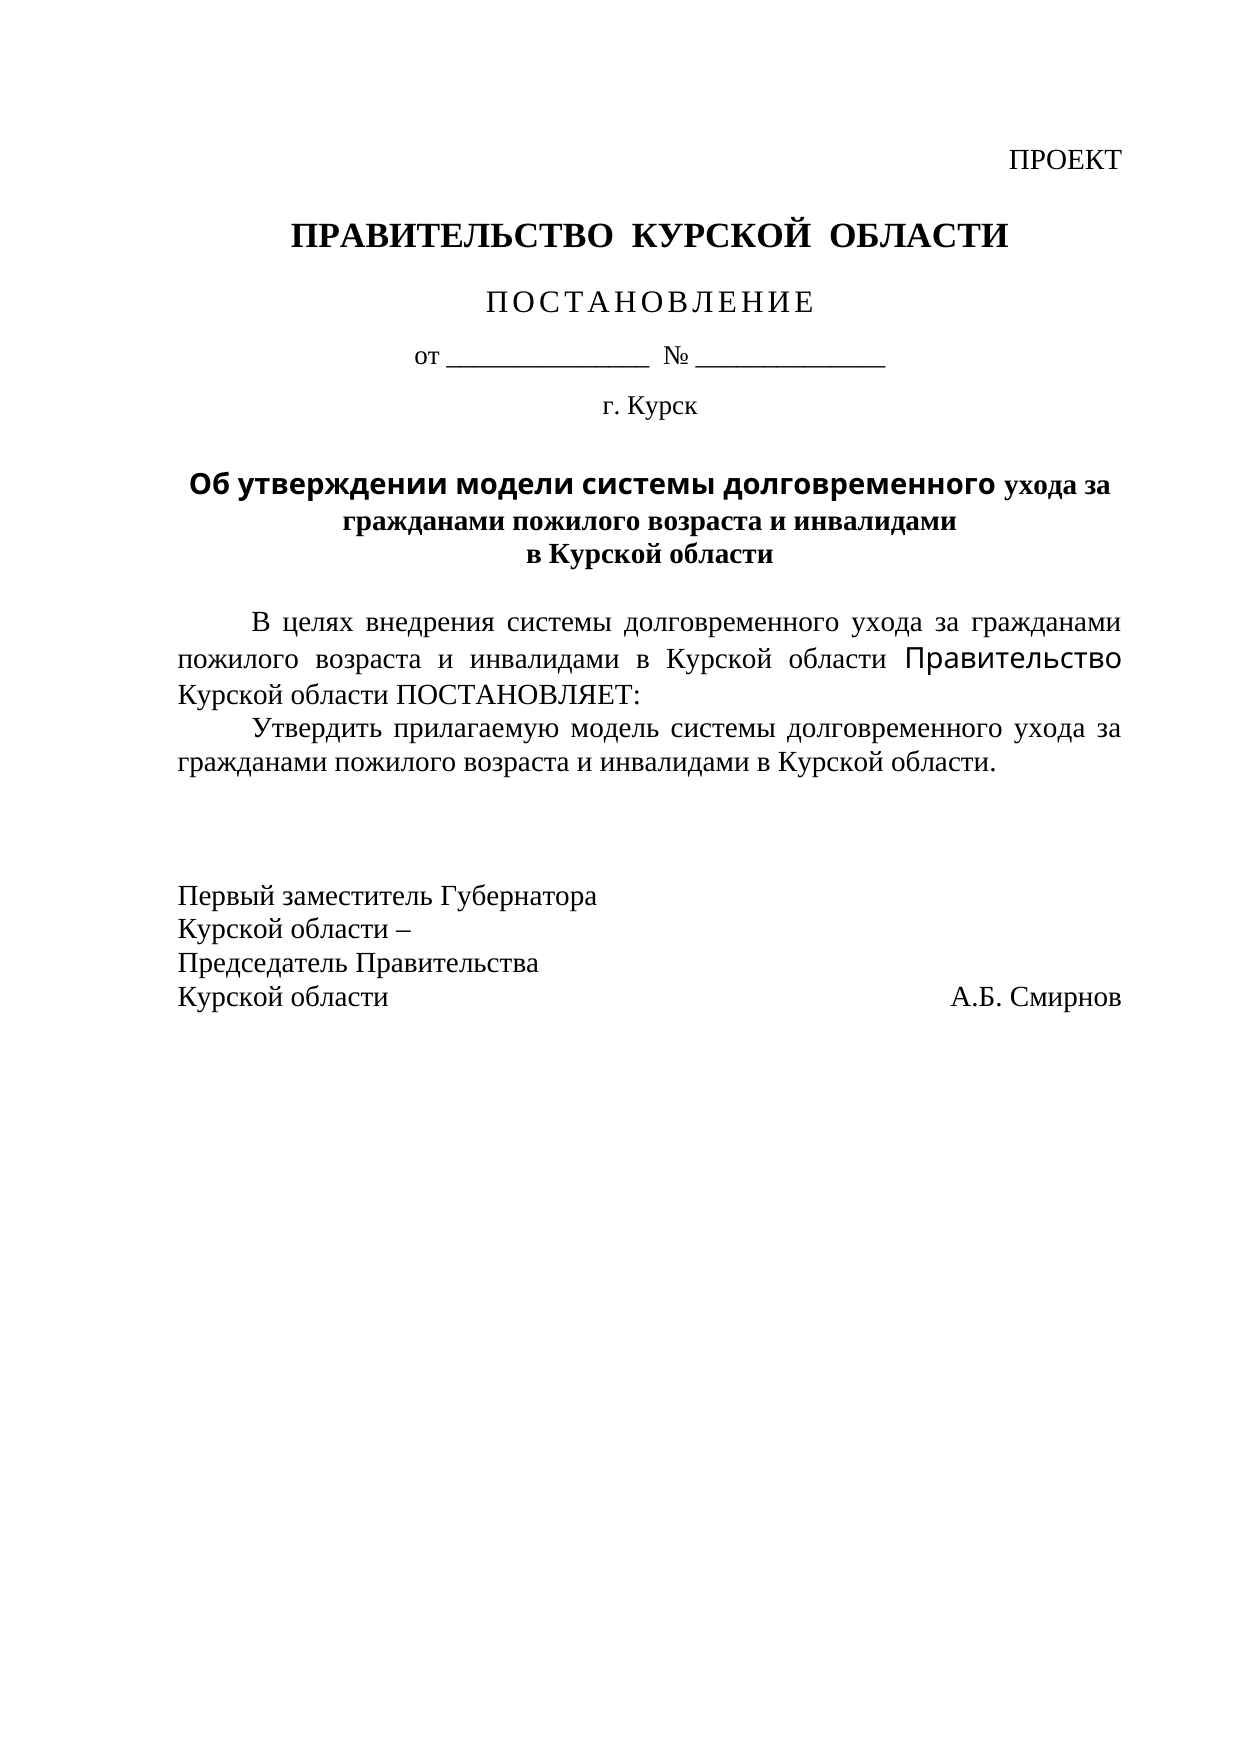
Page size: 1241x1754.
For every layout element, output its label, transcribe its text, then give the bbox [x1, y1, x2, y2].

title Утвердить прилагаемую модель системы долговременного ухода за гражданами пожилого возраста и инвалидами в Курской области. [177, 710, 1122, 777]
text ПРОЕКТ [177, 142, 1122, 176]
text г. Курск [177, 389, 1122, 420]
text Председатель Правительства [177, 945, 1122, 979]
text Первый заместитель Губернатора [177, 878, 1122, 912]
text ПОСТАНОВЛЕНИЕ [177, 284, 1122, 319]
title в Курской области [177, 537, 1122, 570]
text Курской области – [177, 912, 1122, 945]
title Об утверждении модели системы долговременного ухода за гражданами пожилого возраста и инвалидами [177, 463, 1122, 537]
text от _______________ № ______________ [177, 339, 1122, 370]
text Курской области А.Б. Смирнов [177, 979, 1122, 1012]
text ПРАВИТЕЛЬСТВО КУРСКОЙ ОБЛАСТИ [177, 214, 1122, 255]
text В целях внедрения системы долговременного ухода за гражданами пожилого возраста и инвалидами в Курской области Правительство Курской области ПОСТАНОВЛЯЕТ: [177, 604, 1122, 710]
